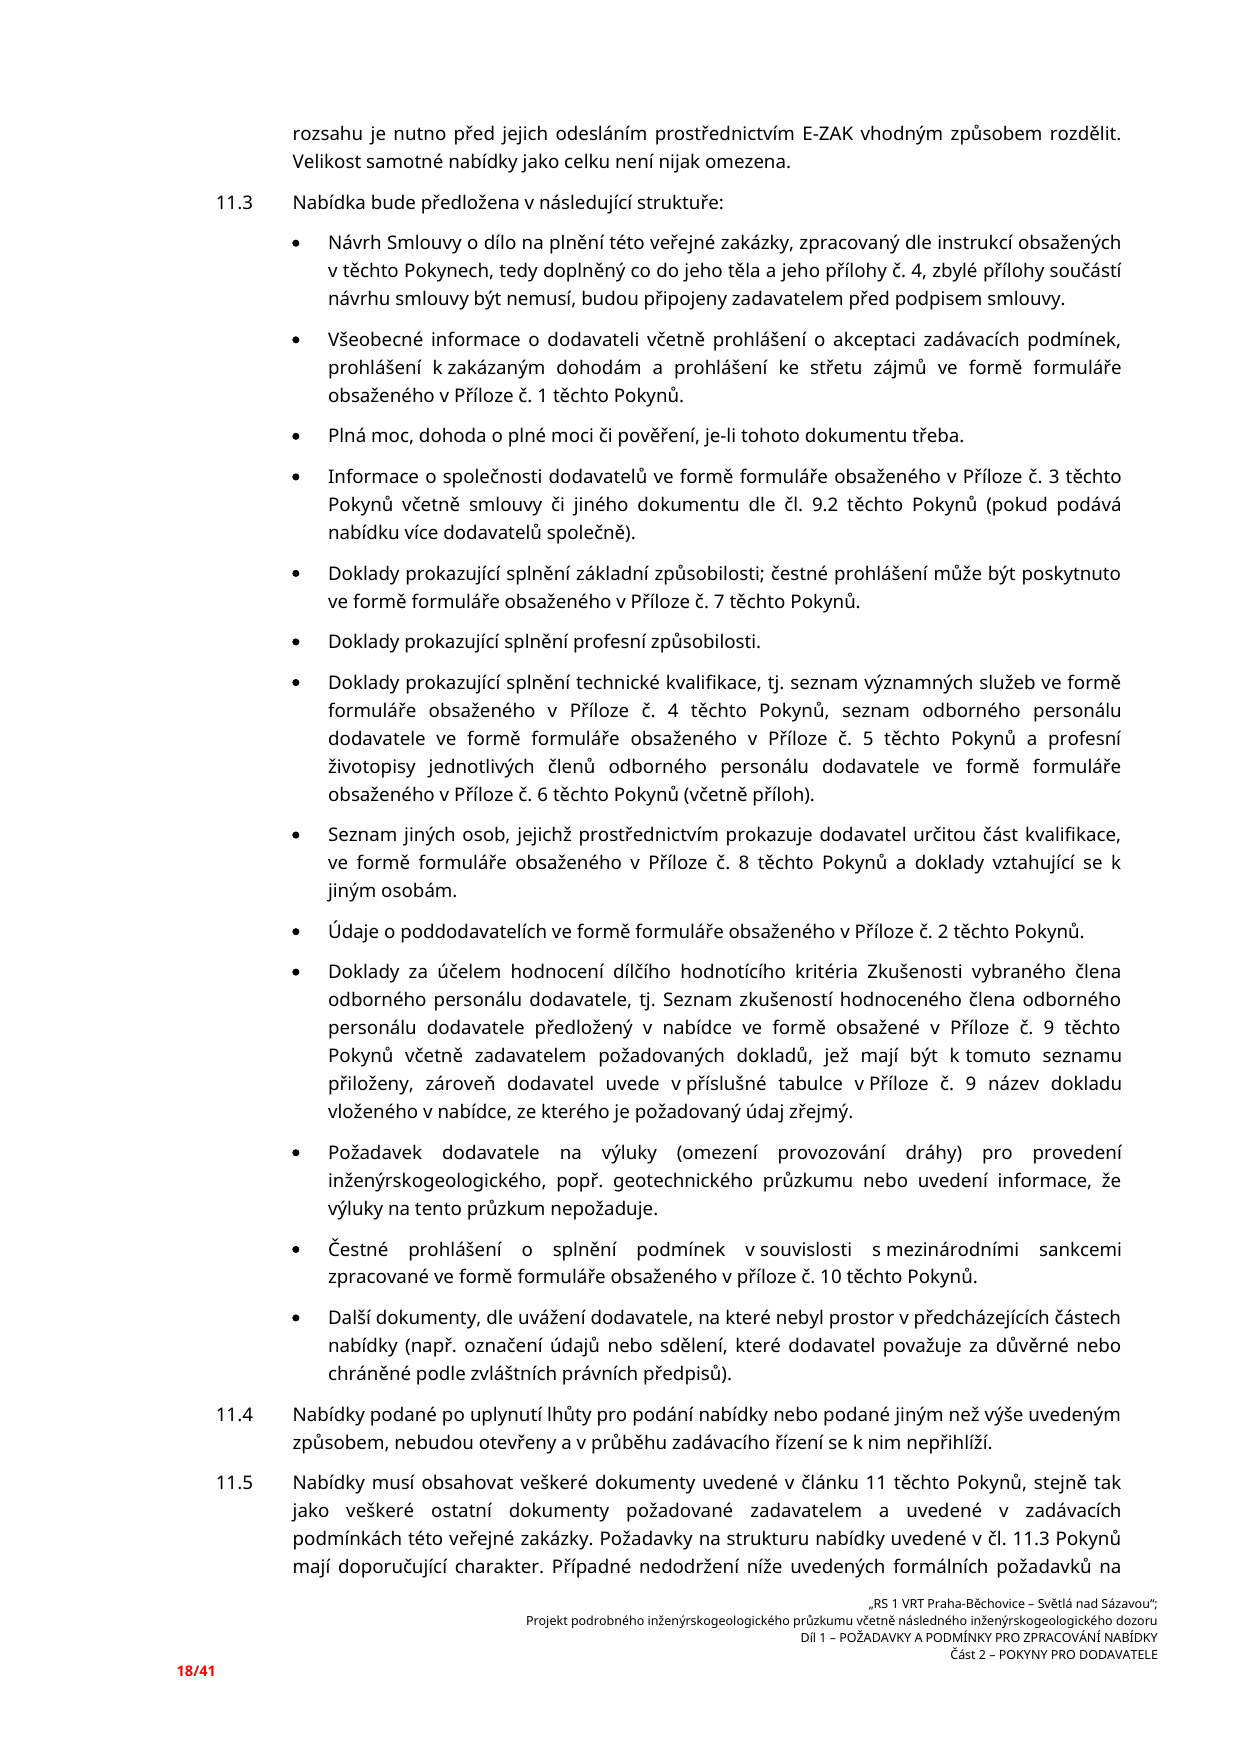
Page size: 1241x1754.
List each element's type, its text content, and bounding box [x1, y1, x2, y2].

text Doklady prokazující splnění základní způsobilosti; čestné prohlášení může být poskytnuto ve formě formuláře obsaženého v Příloze č. 7 těchto Pokynů. [292, 560, 1122, 613]
text Nabídky podané po uplynutí lhůty pro podání nabídky nebo podané jiným než výše uvedeným způsobem, nebudou otevřeny a v průběhu zadávacího řízení se k nim nepřihlíží. [216, 1401, 1122, 1454]
text Požadavek dodavatele na výluky (omezení provozování dráhy) pro provedení inženýrskogeologického, popř. geotechnického průzkumu nebo uvedení informace, že výluky na tento průzkum nepožaduje. [292, 1139, 1122, 1221]
text Návrh Smlouvy o dílo na plnění této veřejné zakázky, zpracovaný dle instrukcí obsažených v těchto Pokynech, tedy doplněný co do jeho těla a jeho přílohy č. 4, zbylé přílohy součástí návrhu smlouvy být nemusí, budou připojeny zadavatelem před podpisem smlouvy. [292, 230, 1122, 311]
text Seznam jiných osob, jejichž prostřednictvím prokazuje dodavatel určitou část kvalifikace, ve formě formuláře obsaženého v Příloze č. 8 těchto Pokynů a doklady vztahující se k jiným osobám. [292, 822, 1122, 903]
text Informace o společnosti dodavatelů ve formě formuláře obsaženého v Příloze č. 3 těchto Pokynů včetně smlouvy či jiného dokumentu dle čl. 9.2 těchto Pokynů (pokud podává nabídku více dodavatelů společně). [292, 463, 1122, 545]
text Doklady prokazující splnění technické kvalifikace, tj. seznam významných služeb ve formě formuláře obsaženého v Příloze č. 4 těchto Pokynů, seznam odborného personálu dodavatele ve formě formuláře obsaženého v Příloze č. 5 těchto Pokynů a profesní životopisy jednotlivých členů odborného personálu dodavatele ve formě formuláře obsaženého v Příloze č. 6 těchto Pokynů (včetně příloh). [292, 669, 1122, 807]
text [216, 121, 1122, 174]
text Nabídka bude předložena v následující struktuře: [216, 189, 1122, 215]
text Všeobecné informace o dodavateli včetně prohlášení o akceptaci zadávacích podmínek, prohlášení k zakázaným dohodám a prohlášení ke střetu zájmů ve formě formuláře obsaženého v Příloze č. 1 těchto Pokynů. [292, 326, 1122, 408]
text Doklady prokazující splnění profesní způsobilosti. [292, 628, 1122, 654]
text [216, 1469, 1122, 1579]
text Údaje o poddodavatelích ve formě formuláře obsaženého v Příloze č. 2 těchto Pokynů. [292, 918, 1122, 944]
text Čestné prohlášení o splnění podmínek v souvislosti s mezinárodními sankcemi zpracované ve formě formuláře obsaženého v příloze č. 10 těchto Pokynů. [292, 1236, 1122, 1289]
text Další dokumenty, dle uvážení dodavatele, na které nebyl prostor v předcházejících částech nabídky (např. označení údajů nebo sdělení, které dodavatel považuje za důvěrné nebo chráněné podle zvláštních právních předpisů). [292, 1304, 1122, 1386]
text Plná moc, dohoda o plné moci či pověření, je-li tohoto dokumentu třeba. [292, 423, 1122, 448]
text Doklady za účelem hodnocení dílčího hodnotícího kritéria Zkušenosti vybraného člena odborného personálu dodavatele, tj. Seznam zkušeností hodnoceného člena odborného personálu dodavatele předložený v nabídce ve formě obsažené v Příloze č. 9 těchto Pokynů včetně zadavatelem požadovaných dokladů, jež mají být k tomuto seznamu přiloženy, zároveň dodavatel uvede v příslušné tabulce v Příloze č. 9 název dokladu vloženého v nabídce, ze kterého je požadovaný údaj zřejmý. [292, 959, 1122, 1124]
